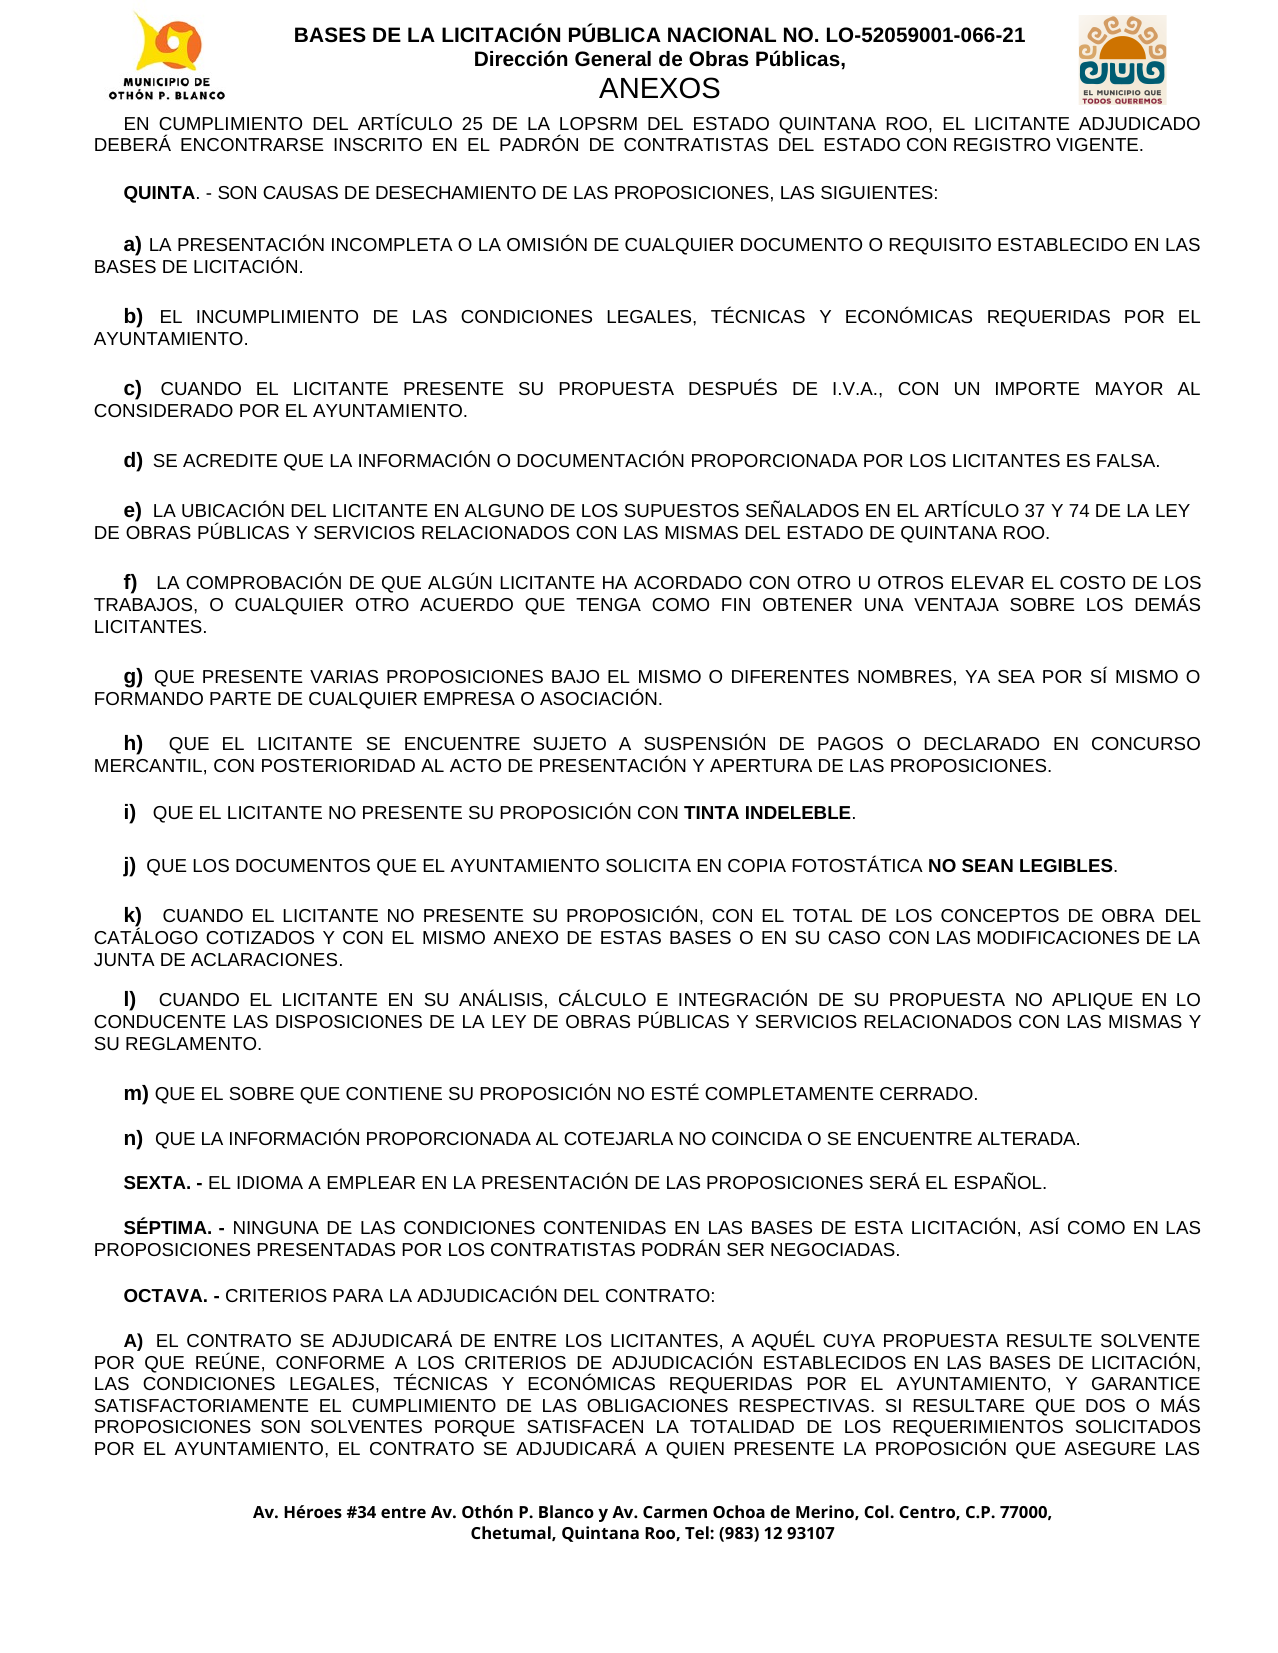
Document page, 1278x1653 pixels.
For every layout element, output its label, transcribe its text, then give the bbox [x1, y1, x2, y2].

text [94, 1330, 1201, 1459]
text i) QUE EL LICITANTE NO PRESENTE SU PROPOSICIÓN CON TINTA INDELEBLE. [94, 800, 1201, 824]
text SÉPTIMA. - NINGUNA DE LAS CONDICIONES CONTENIDAS EN LAS BASES DE ESTA LICITACIÓN, ASÍ COMO EN LAS PROPOSICIONES PRESENTADAS POR LOS CONTRATISTAS PODRÁN SER NEGOCIADAS. [94, 1217, 1201, 1260]
text k) CUANDO EL LICITANTE NO PRESENTE SU PROPOSICIÓN, CON EL TOTAL DE LOS CONCEPTOS DE OBRA DEL CATÁLOGO COTIZADOS Y CON EL MISMO ANEXO DE ESTAS BASES O EN SU CASO CON LAS MODIFICACIONES DE LA JUNTA DE ACLARACIONES. [94, 903, 1201, 970]
text f) LA COMPROBACIÓN DE QUE ALGÚN LICITANTE HA ACORDADO CON OTRO U OTROS ELEVAR EL COSTO DE LOS TRABAJOS, O CUALQUIER OTRO ACUERDO QUE TENGA COMO FIN OBTENER UNA VENTAJA SOBRE LOS DEMÁS LICITANTES. [94, 570, 1201, 637]
text h) QUE EL LICITANTE SE ENCUENTRE SUJETO A SUSPENSIÓN DE PAGOS O DECLARADO EN CONCURSO MERCANTIL, CON POSTERIORIDAD AL ACTO DE PRESENTACIÓN Y APERTURA DE LAS PROPOSICIONES. [94, 731, 1201, 776]
picture [1078, 15, 1167, 105]
text m) QUE EL SOBRE QUE CONTIENE SU PROPOSICIÓN NO ESTÉ COMPLETAMENTE CERRADO. [94, 1081, 1201, 1104]
text EN CUMPLIMIENTO DEL ARTÍCULO 25 DE LA LOPSRM DEL ESTADO QUINTANA ROO, EL LICITANTE ADJUDICADO DEBERÁ ENCONTRARSE INSCRITO EN EL PADRÓN DE CONTRATISTAS DEL ESTADO CON REGISTRO VIGENTE. [94, 112, 1201, 156]
text OCTAVA. - CRITERIOS PARA LA ADJUDICACIÓN DEL CONTRATO: [94, 1284, 1201, 1306]
text n) QUE LA INFORMACIÓN PROPORCIONADA AL COTEJARLA NO COINCIDA O SE ENCUENTRE ALTERADA. [94, 1126, 1201, 1150]
text a) LA PRESENTACIÓN INCOMPLETA O LA OMISIÓN DE CUALQUIER DOCUMENTO O REQUISITO ESTABLECIDO EN LAS BASES DE LICITACIÓN. [94, 232, 1201, 278]
text l) CUANDO EL LICITANTE EN SU ANÁLISIS, CÁLCULO E INTEGRACIÓN DE SU PROPUESTA NO APLIQUE EN LO CONDUCENTE LAS DISPOSICIONES DE LA LEY DE OBRAS PÚBLICAS Y SERVICIOS RELACIONADOS CON LAS MISMAS Y SU REGLAMENTO. [94, 987, 1201, 1054]
picture [104, 0, 237, 112]
text b) EL INCUMPLIMIENTO DE LAS CONDICIONES LEGALES, TÉCNICAS Y ECONÓMICAS REQUERIDAS POR EL AYUNTAMIENTO. [94, 304, 1201, 350]
text SEXTA. - EL IDIOMA A EMPLEAR EN LA PRESENTACIÓN DE LAS PROPOSICIONES SERÁ EL ESPAÑOL. [94, 1172, 1201, 1193]
text j) QUE LOS DOCUMENTOS QUE EL AYUNTAMIENTO SOLICITA EN COPIA FOTOSTÁTICA NO SEAN LEGIBLES. [94, 853, 1201, 877]
text e) LA UBICACIÓN DEL LICITANTE EN ALGUNO DE LOS SUPUESTOS SEÑALADOS EN EL ARTÍCULO 37 Y 74 DE LA LEY DE OBRAS PÚBLICAS Y SERVICIOS RELACIONADOS CON LAS MISMAS DEL ESTADO DE QUINTANA ROO. [94, 498, 1201, 544]
text d) SE ACREDITE QUE LA INFORMACIÓN O DOCUMENTACIÓN PROPORCIONADA POR LOS LICITANTES ES FALSA. [94, 448, 1201, 472]
text QUINTA. - SON CAUSAS DE DESECHAMIENTO DE LAS PROPOSICIONES, LAS SIGUIENTES: [94, 182, 1201, 203]
text c) CUANDO EL LICITANTE PRESENTE SU PROPUESTA DESPUÉS DE I.V.A., CON UN IMPORTE MAYOR AL CONSIDERADO POR EL AYUNTAMIENTO. [94, 376, 1201, 422]
text g) QUE PRESENTE VARIAS PROPOSICIONES BAJO EL MISMO O DIFERENTES NOMBRES, YA SEA POR SÍ MISMO O FORMANDO PARTE DE CUALQUIER EMPRESA O ASOCIACIÓN. [94, 663, 1201, 709]
